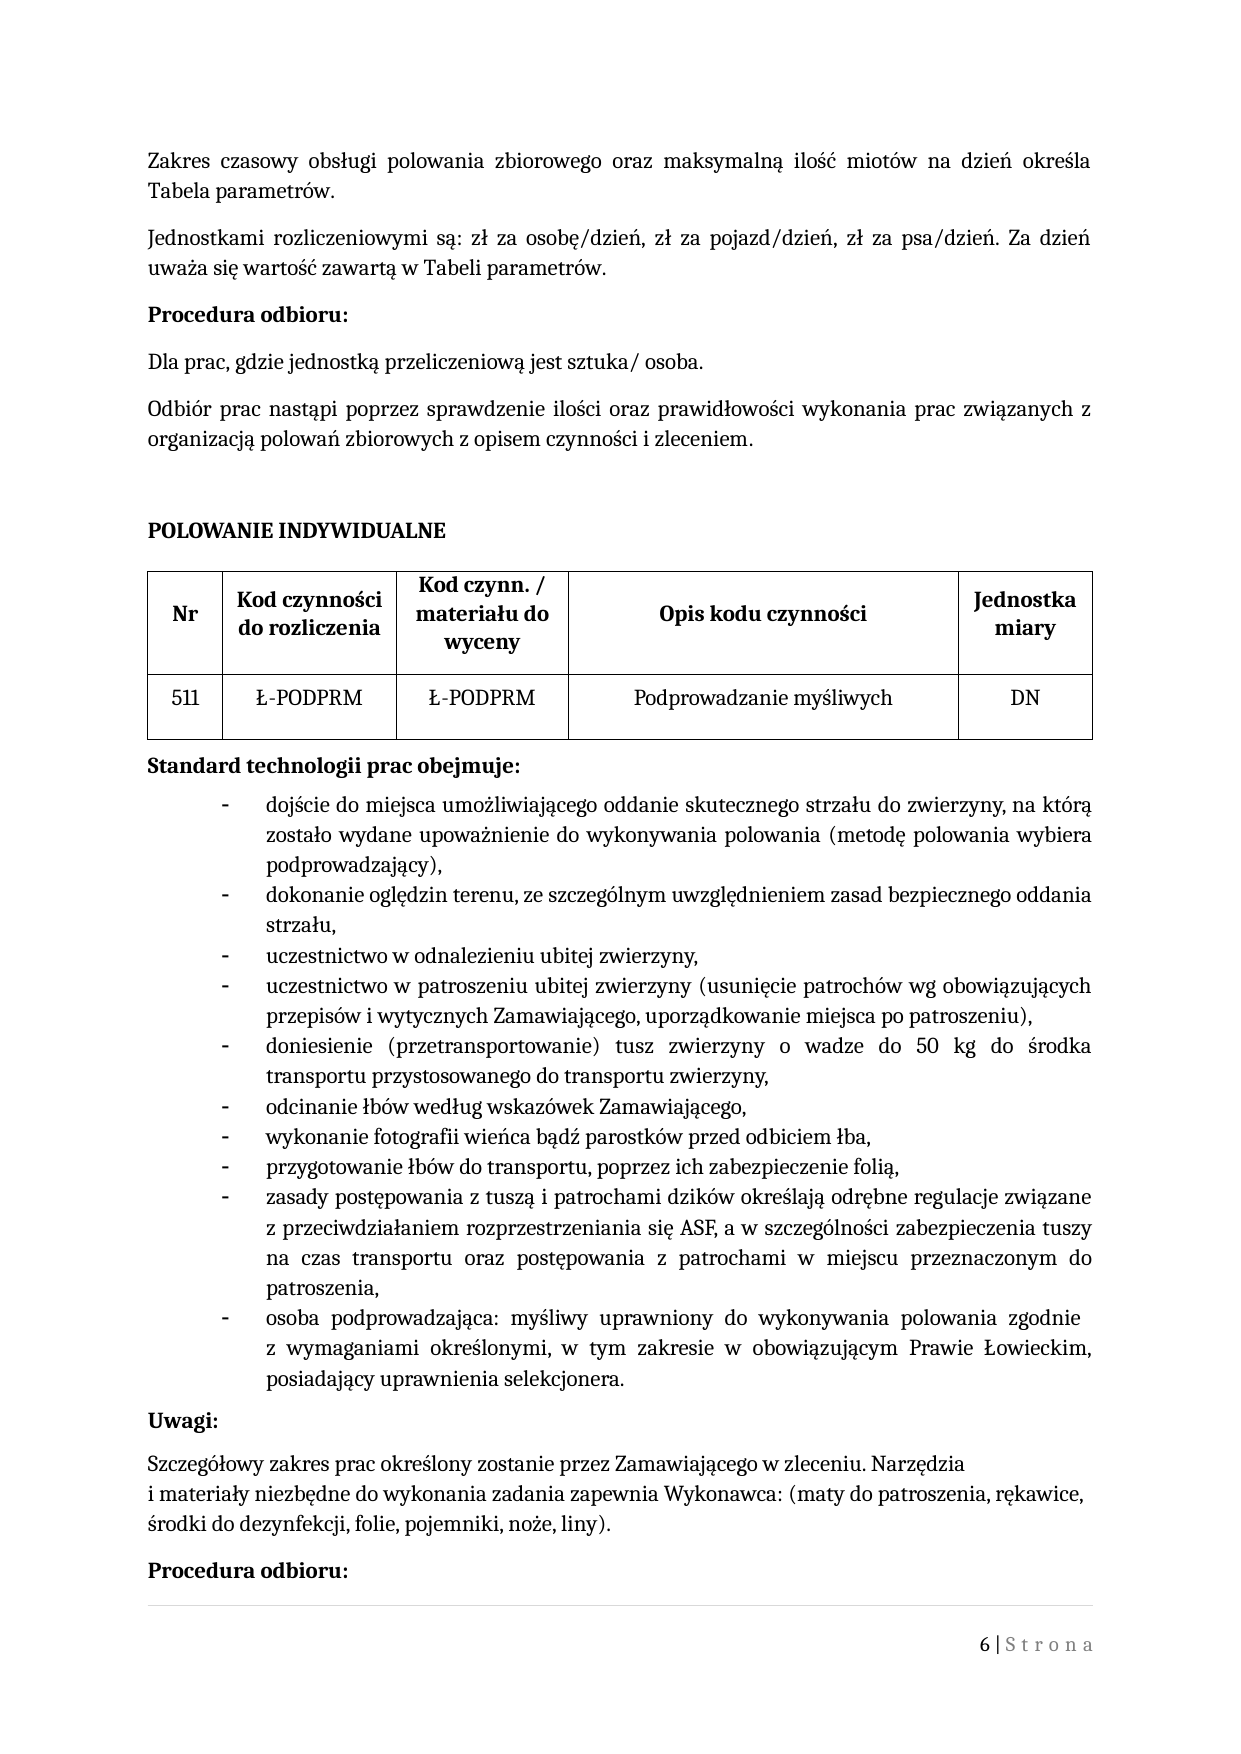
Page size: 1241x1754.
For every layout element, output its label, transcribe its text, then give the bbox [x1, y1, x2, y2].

list przygotowanie łbów do transportu, poprzez ich zabezpieczenie folią, [221, 1154, 1093, 1180]
text Uwagi: [148, 1408, 1093, 1434]
text Jednostkami rozliczeniowymi są: zł za osobę/dzień, zł za pojazd/dzień, zł za psa/dzień. Za dzień uważa się wartość zawartą w Tabeli parametrów. [148, 225, 1093, 281]
list dokonanie oględzin terenu, ze szczególnym uwzględnieniem zasad bezpiecznego oddania strzału, [221, 882, 1093, 939]
list uczestnictwo w patroszeniu ubitej zwierzyny (usunięcie patrochów wg obowiązujących przepisów i wytycznych Zamawiającego, uporządkowanie miejsca po patroszeniu), [221, 973, 1093, 1029]
table_cell Ł-PODPRM [397, 675, 568, 739]
text Szczegółowy zakres prac określony zostanie przez Zamawiającego w zleceniu. Narzędzia i materiały niezbędne do wykonania zadania zapewnia Wykonawca: (maty do patroszenia, rękawice, środki do dezynfekcji, folie, pojemniki, noże, liny). [148, 1451, 1093, 1538]
table_cell Podprowadzanie myśliwych [569, 675, 958, 739]
table_cell Ł-PODPRM [223, 675, 396, 739]
text Procedura odbioru: [148, 1558, 1093, 1584]
text Procedura odbioru: [148, 302, 1093, 328]
list wykonanie fotografii wieńca bądź parostków przed odbiciem łba, [221, 1124, 1093, 1150]
text Odbiór prac nastąpi poprzez sprawdzenie ilości oraz prawidłowości wykonania prac związanych z organizacją polowań zbiorowych z opisem czynności i zleceniem. [148, 396, 1093, 452]
table_header Kod czynn. / materiału do wyceny [397, 572, 568, 674]
text POLOWANIE INDYWIDUALNE [148, 518, 1093, 544]
table_cell 511 [148, 675, 222, 739]
table_header Kod czynności do rozliczenia [223, 572, 396, 674]
list dojście do miejsca umożliwiającego oddanie skutecznego strzału do zwierzyny, na którą zostało wydane upoważnienie do wykonywania polowania (metodę polowania wybiera podprowadzający), [221, 791, 1093, 878]
text Standard technologii prac obejmuje: [148, 753, 1093, 779]
list uczestnictwo w odnalezieniu ubitej zwierzyny, [221, 942, 1093, 969]
text Zakres czasowy obsługi polowania zbiorowego oraz maksymalną ilość miotów na dzień określa Tabela parametrów. [148, 148, 1093, 204]
list osoba podprowadzająca: myśliwy uprawniony do wykonywania polowania zgodnie z wymaganiami określonymi, w tym zakresie w obowiązującym Prawie Łowieckim, posiadający uprawnienia selekcjonera. [221, 1305, 1093, 1392]
list doniesienie (przetransportowanie) tusz zwierzyny o wadze do 50 kg do środka transportu przystosowanego do transportu zwierzyny, [221, 1033, 1093, 1090]
list zasady postępowania z tuszą i patrochami dzików określają odrębne regulacje związane z przeciwdziałaniem rozprzestrzeniania się ASF, a w szczególności zabezpieczenia tuszy na czas transportu oraz postępowania z patrochami w miejscu przeznaczonym do patroszenia, [221, 1184, 1093, 1301]
text Dla prac, gdzie jednostką przeliczeniową jest sztuka/ osoba. [148, 349, 1093, 375]
list odcinanie łbów według wskazówek Zamawiającego, [221, 1093, 1093, 1120]
table_header Opis kodu czynności [569, 572, 958, 674]
table_header Jednostka miary [959, 572, 1092, 674]
table_cell DN [959, 675, 1092, 739]
table_header Nr [148, 572, 222, 674]
